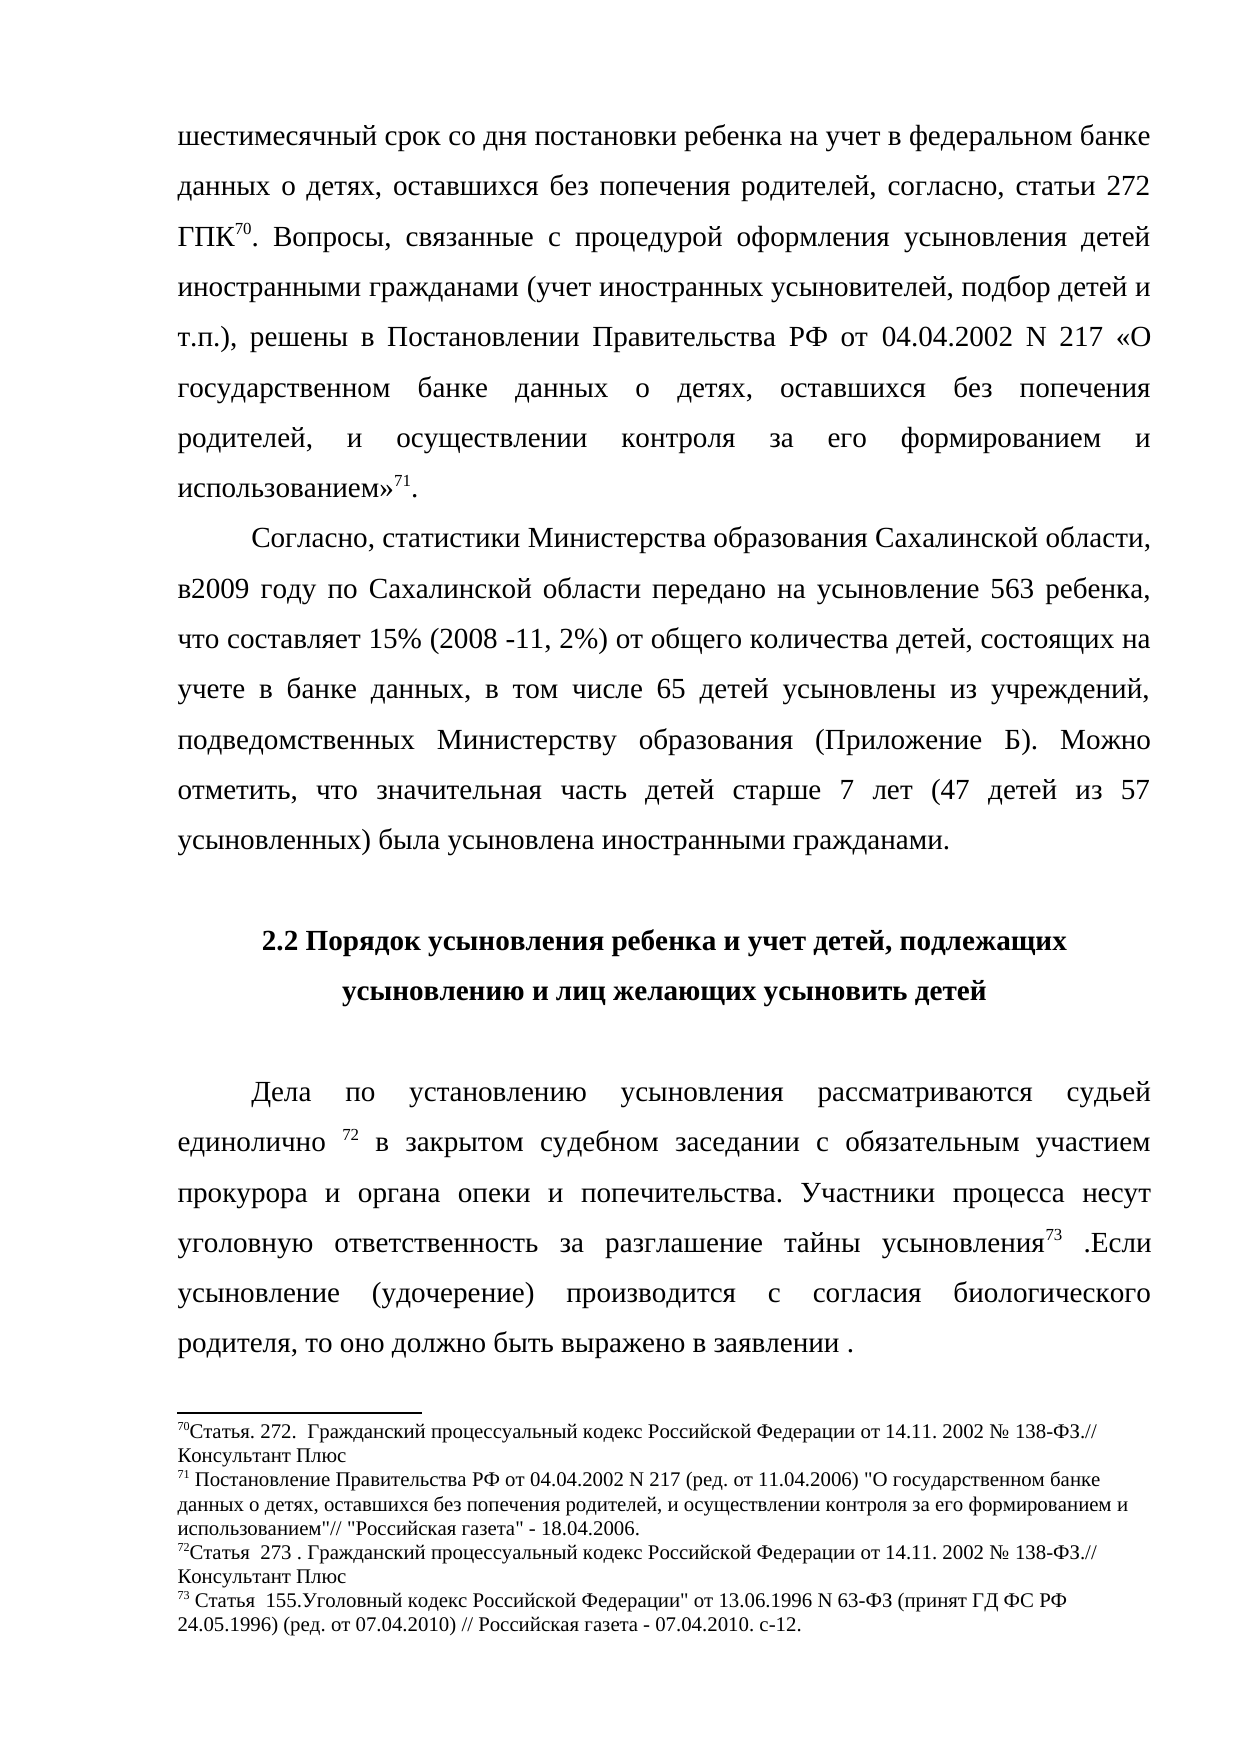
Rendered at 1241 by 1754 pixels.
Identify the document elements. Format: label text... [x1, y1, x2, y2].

text 2.2 Порядок усыновления ребенка и учет детей, подлежащих усыновлению и лиц желающих усыновить детей [177, 923, 1152, 1007]
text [177, 118, 1152, 504]
text Согласно, статистики Министерства образования Сахалинской области, в2009 году по Сахалинской области передано на усыновление 563 ребенка, что составляет 15% (2008 -11, 2%) от общего количества детей, состоящих на учете в банке данных, в том числе 65 детей усыновлены из учреждений, подведомственных Министерству образования (Приложение Б). Можно отметить, что значительная часть детей старше 7 лет (47 детей из 57 усыновленных) была усыновлена иностранными гражданами. [177, 521, 1152, 856]
text Дела по установлению усыновления рассматриваются судьей единолично в закрытом судебном заседании с обязательным участием прокурора и органа опеки и попечительства. Участники процесса несут уголовную ответственность за разглашение тайны усыновления .Если усыновление (удочерение) производится с согласия биологического родителя, то оно должно быть выражено в заявлении . [177, 1074, 1152, 1359]
